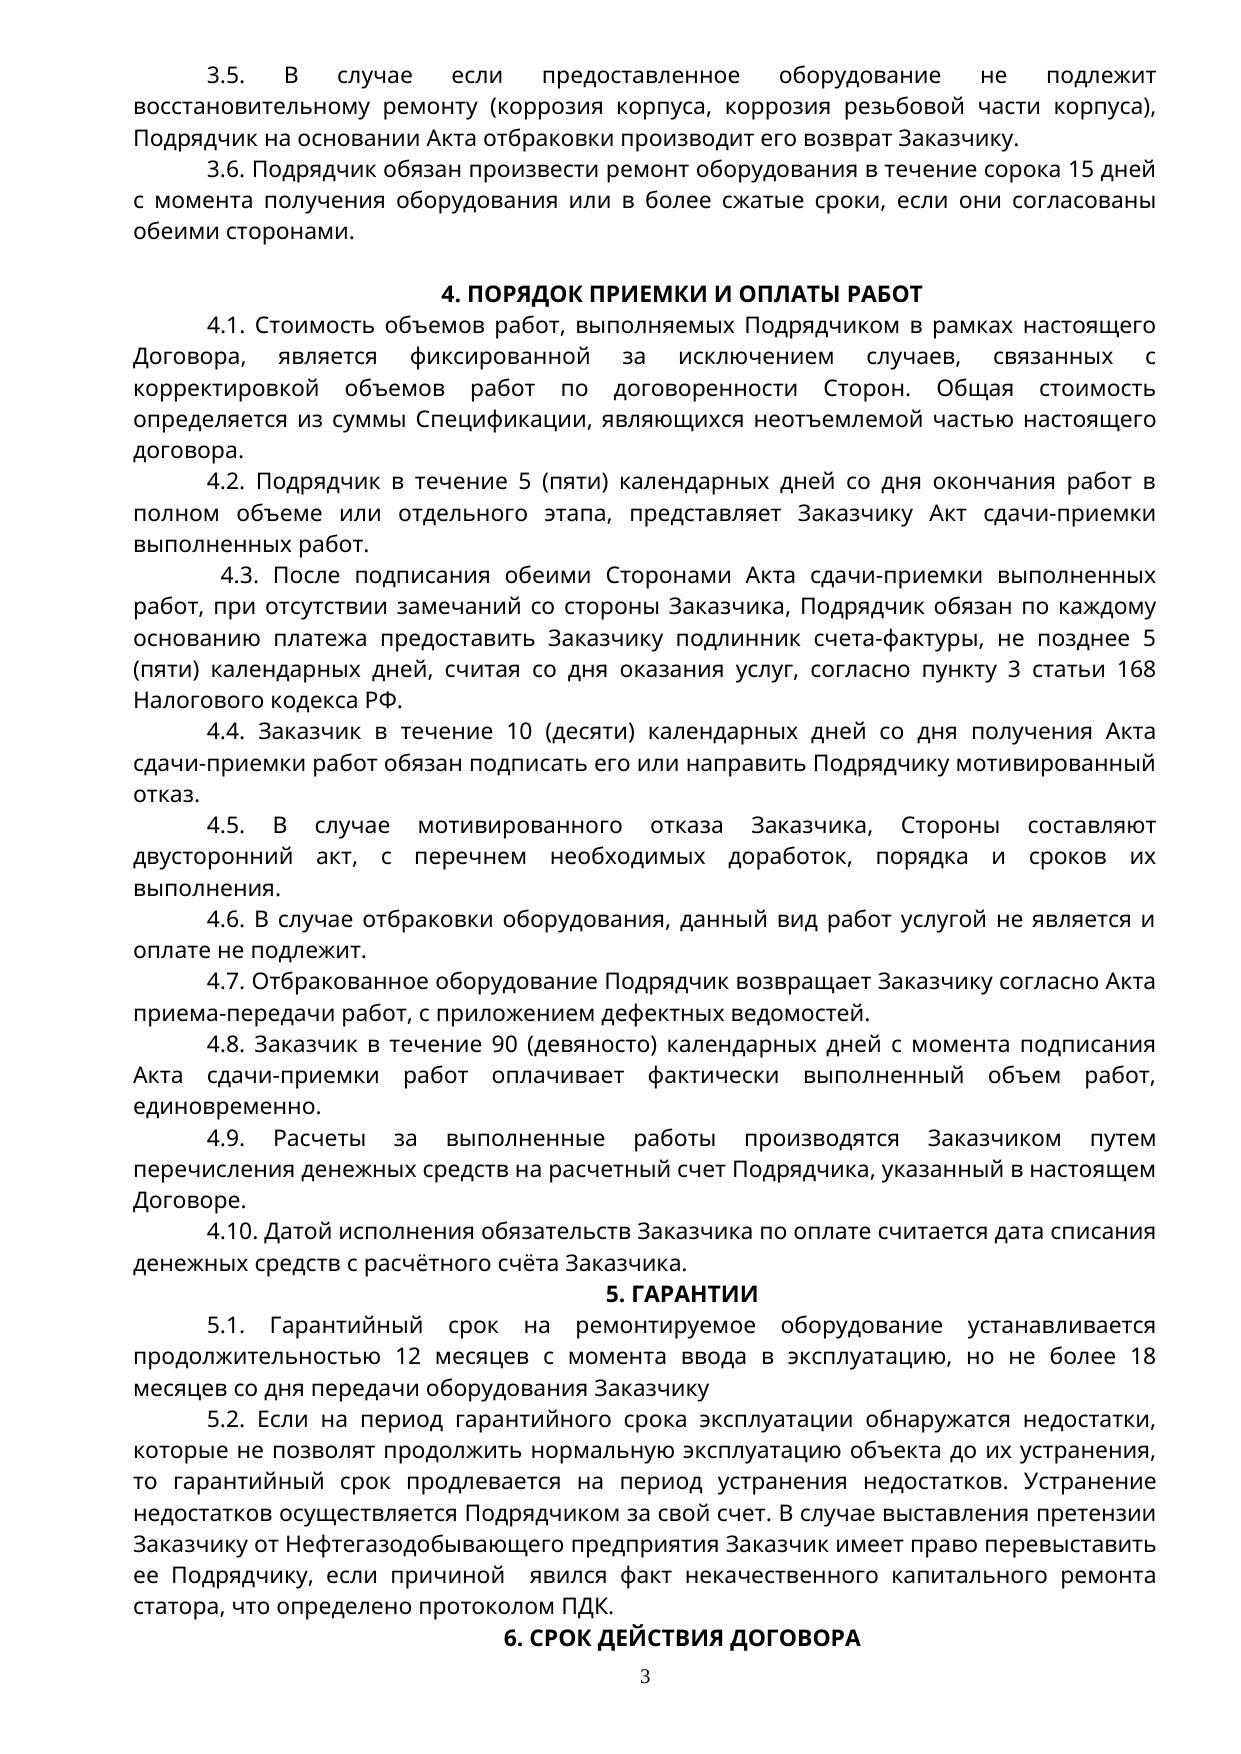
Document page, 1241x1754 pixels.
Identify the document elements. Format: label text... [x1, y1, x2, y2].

text 4.7. Отбракованное оборудование Подрядчик возвращает Заказчику согласно Акта приема-передачи работ, с приложением дефектных ведомостей. [133, 965, 1157, 1028]
text 5.1. Гарантийный срок на ремонтируемое оборудование устанавливается продолжительностью 12 месяцев с момента ввода в эксплуатацию, но не более 18 месяцев со дня передачи оборудования Заказчику [133, 1309, 1157, 1403]
text 3.6. Подрядчик обязан произвести ремонт оборудования в течение сорока 15 дней с момента получения оборудования или в более сжатые сроки, если они согласованы обеими сторонами. [133, 153, 1157, 247]
text 4.5. В случае мотивированного отказа Заказчика, Стороны составляют двусторонний акт, с перечнем необходимых доработок, порядка и сроков их выполнения. [133, 809, 1157, 903]
text 4.8. Заказчик в течение 90 (девяносто) календарных дней с момента подписания Акта сдачи-приемки работ оплачивает фактически выполненный объем работ, единовременно. [133, 1028, 1157, 1122]
text 4.3. После подписания обеими Сторонами Акта сдачи-приемки выполненных работ, при отсутствии замечаний со стороны Заказчика, Подрядчик обязан по каждому основанию платежа предоставить Заказчику подлинник счета-фактуры, не позднее 5 (пяти) календарных дней, считая со дня оказания услуг, согласно пункту 3 статьи 168 Налогового кодекса РФ. [133, 559, 1157, 715]
text 4. ПОРЯДОК ПРИЕМКИ И ОПЛАТЫ РАБОТ [133, 278, 1157, 309]
text 5.2. Если на период гарантийного срока эксплуатации обнаружатся недостатки, которые не позволят продолжить нормальную эксплуатацию объекта до их устранения, то гарантийный срок продлевается на период устранения недостатков. Устранение недостатков осуществляется Подрядчиком за свой счет. В случае выставления претензии Заказчику от Нефтегазодобывающего предприятия Заказчик имеет право перевыставить ее Подрядчику, если причиной явился факт некачественного капитального ремонта статора, что определено протоколом ПДК. [133, 1403, 1157, 1622]
text 4.10. Датой исполнения обязательств Заказчика по оплате считается дата списания денежных средств с расчётного счёта Заказчика. [133, 1215, 1157, 1278]
text 4.9. Расчеты за выполненные работы производятся Заказчиком путем перечисления денежных средств на расчетный счет Подрядчика, указанный в настоящем Договоре. [133, 1122, 1157, 1215]
text 6. СРОК ДЕЙСТВИЯ ДОГОВОРА [133, 1622, 1157, 1653]
text 4.4. Заказчик в течение 10 (десяти) календарных дней со дня получения Акта сдачи-приемки работ обязан подписать его или направить Подрядчику мотивированный отказ. [133, 715, 1157, 809]
text 5. ГАРАНТИИ [133, 1278, 1157, 1309]
text 4.2. Подрядчик в течение 5 (пяти) календарных дней со дня окончания работ в полном объеме или отдельного этапа, представляет Заказчику Акт сдачи-приемки выполненных работ. [133, 465, 1157, 559]
text 4.1. Стоимость объемов работ, выполняемых Подрядчиком в рамках настоящего Договора, является фиксированной за исключением случаев, связанных с корректировкой объемов работ по договоренности Сторон. Общая стоимость определяется из суммы Спецификации, являющихся неотъемлемой частью настоящего договора. [133, 309, 1157, 465]
text 3.5. В случае если предоставленное оборудование не подлежит восстановительному ремонту (коррозия корпуса, коррозия резьбовой части корпуса), Подрядчик на основании Акта отбраковки производит его возврат Заказчику. [133, 59, 1157, 153]
text 4.6. В случае отбраковки оборудования, данный вид работ услугой не является и оплате не подлежит. [133, 903, 1157, 965]
